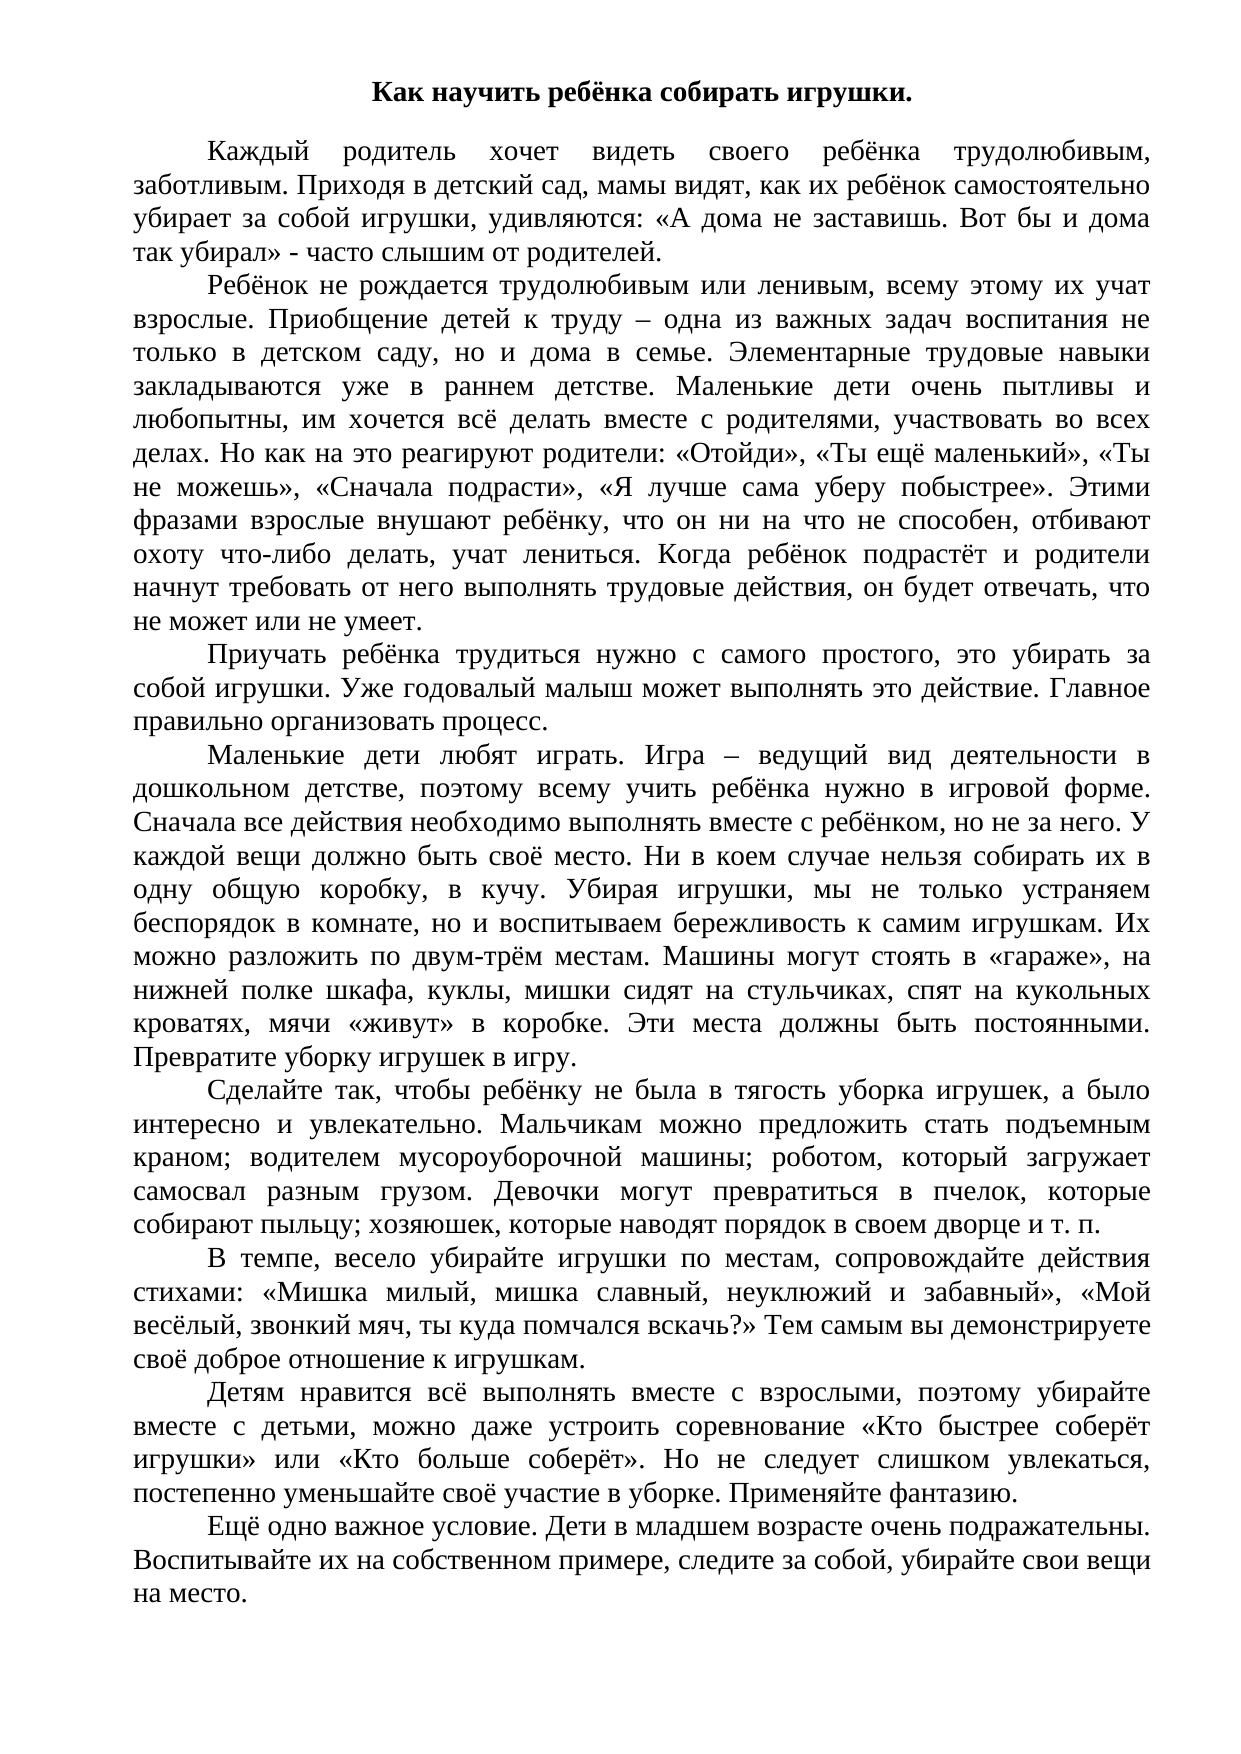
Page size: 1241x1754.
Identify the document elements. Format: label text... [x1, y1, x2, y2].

text Ещё одно важное условие. Дети в младшем возрасте очень подражательны. Воспитывайте их на собственном примере, следите за собой, убирайте свои вещи на место. [133, 1508, 1152, 1609]
text Маленькие дети любят играть. Игра – ведущий вид деятельности в дошкольном детстве, поэтому всему учить ребёнка нужно в игровой форме. Сначала все действия необходимо выполнять вместе с ребёнком, но не за него. У каждой вещи должно быть своё место. Ни в коем случае нельзя собирать их в одну общую коробку, в кучу. Убирая игрушки, мы не только устраняем беспорядок в комнате, но и воспитываем бережливость к самим игрушкам. Их можно разложить по двум-трём местам. Машины могут стоять в «гараже», на нижней полке шкафа, куклы, мишки сидят на стульчиках, спят на кукольных кроватях, мячи «живут» в коробке. Эти места должны быть постоянными. Превратите уборку игрушек в игру. [133, 737, 1152, 1072]
text Каждый родитель хочет видеть своего ребёнка трудолюбивым, заботливым. Приходя в детский сад, мамы видят, как их ребёнок самостоятельно убирает за собой игрушки, удивляются: «А дома не заставишь. Вот бы и дома так убирал» - часто слышим от родителей. [133, 133, 1152, 267]
text Как научить ребёнка собирать игрушки. [133, 74, 1152, 107]
text В темпе, весело убирайте игрушки по местам, сопровождайте действия стихами: «Мишка милый, мишка славный, неуклюжий и забавный», «Мой весёлый, звонкий мяч, ты куда помчался вскачь?» Тем самым вы демонстрируете своё доброе отношение к игрушкам. [133, 1240, 1152, 1374]
text Сделайте так, чтобы ребёнку не была в тягость уборка игрушек, а было интересно и увлекательно. Мальчикам можно предложить стать подъемным краном; водителем мусороуборочной машины; роботом, который загружает самосвал разным грузом. Девочки могут превратиться в пчелок, которые собирают пыльцу; хозяюшек, которые наводят порядок в своем дворце и т. п. [133, 1072, 1152, 1240]
text Детям нравится всё выполнять вместе с взрослыми, поэтому убирайте вместе с детьми, можно даже устроить соревнование «Кто быстрее соберёт игрушки» или «Кто больше соберёт». Но не следует слишком увлекаться, постепенно уменьшайте своё участие в уборке. Применяйте фантазию. [133, 1374, 1152, 1508]
text Приучать ребёнка трудиться нужно с самого простого, это убирать за собой игрушки. Уже годовалый малыш может выполнять это действие. Главное правильно организовать процесс. [133, 636, 1152, 737]
text Ребёнок не рождается трудолюбивым или ленивым, всему этому их учат взрослые. Приобщение детей к труду – одна из важных задач воспитания не только в детском саду, но и дома в семье. Элементарные трудовые навыки закладываются уже в раннем детстве. Маленькие дети очень пытливы и любопытны, им хочется всё делать вместе с родителями, участвовать во всех делах. Но как на это реагируют родители: «Отойди», «Ты ещё маленький», «Ты не можешь», «Сначала подрасти», «Я лучше сама уберу побыстрее». Этими фразами взрослые внушают ребёнку, что он ни на что не способен, отбивают охоту что-либо делать, учат лениться. Когда ребёнок подрастёт и родители начнут требовать от него выполнять трудовые действия, он будет отвечать, что не может или не умеет. [133, 267, 1152, 636]
